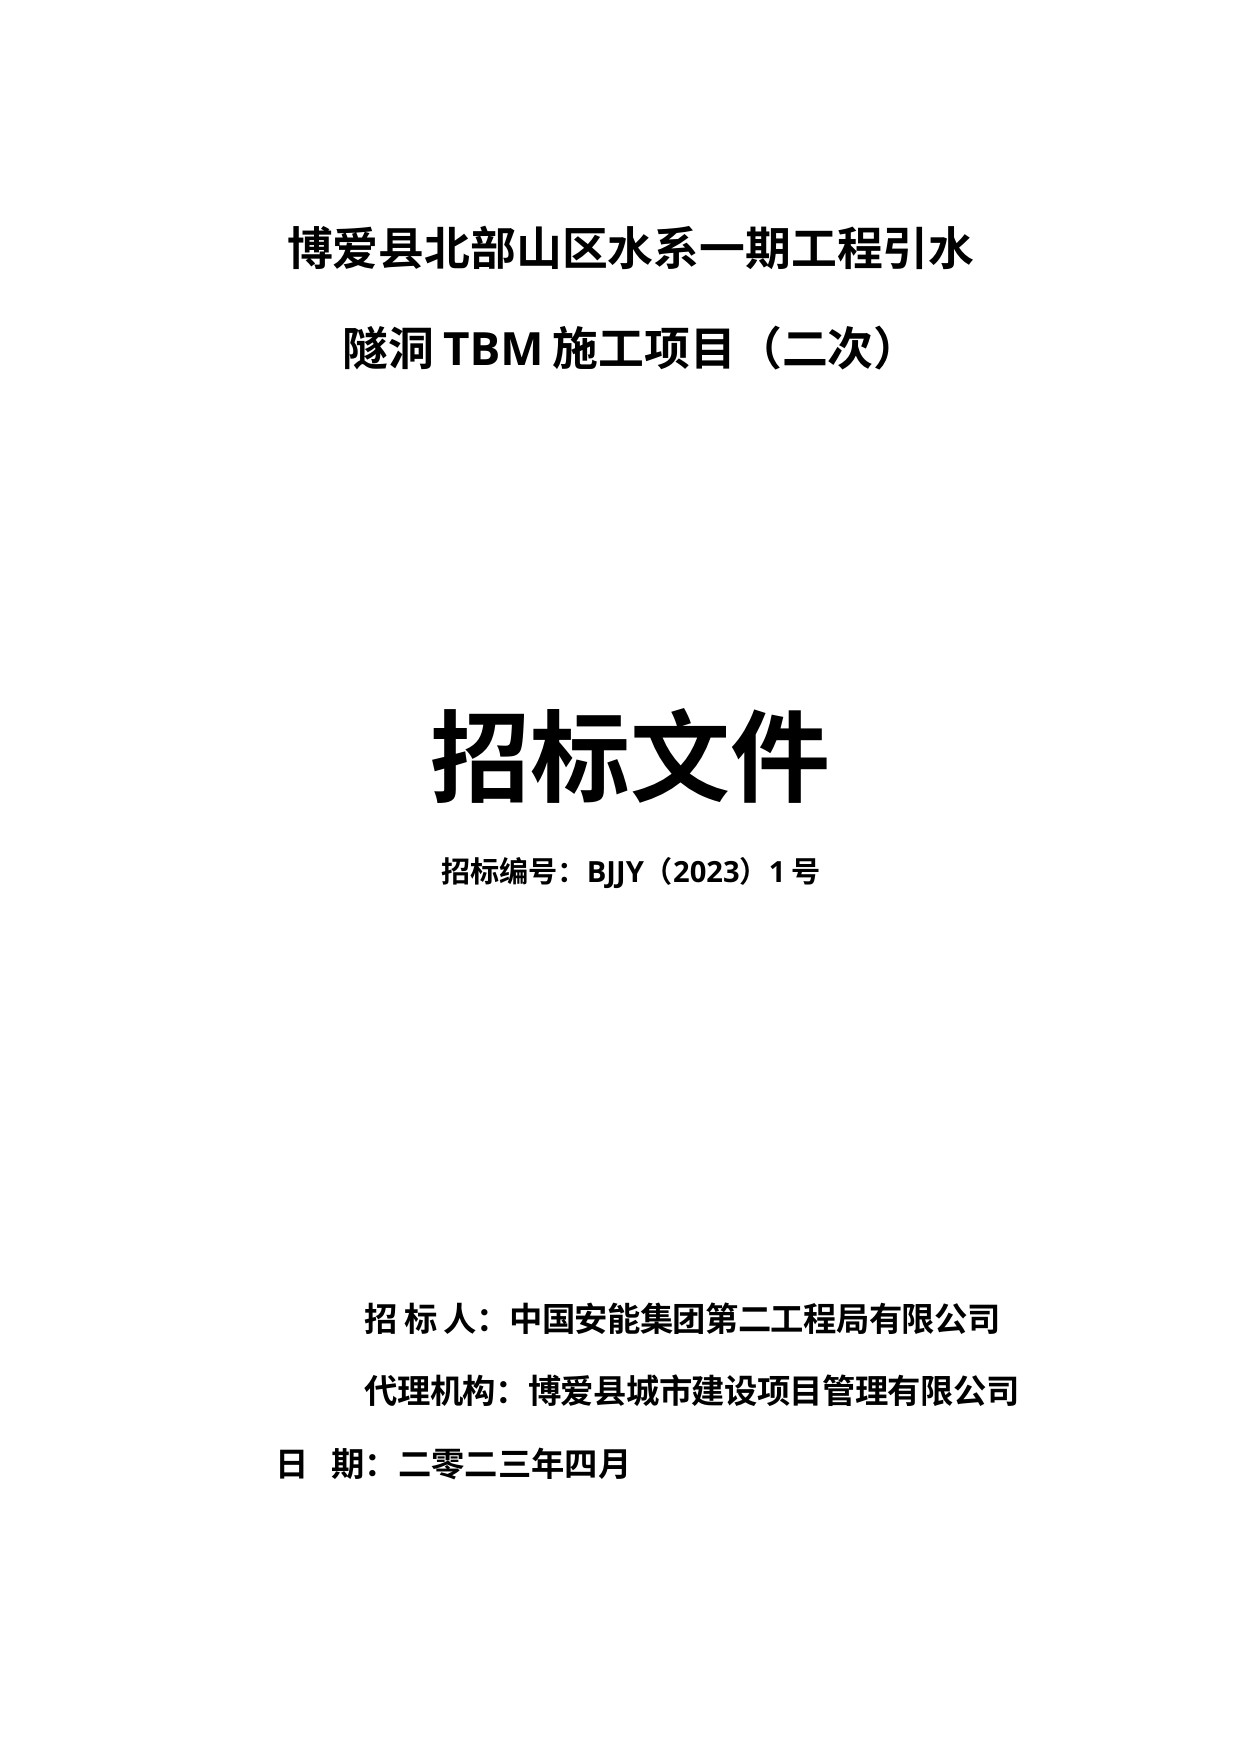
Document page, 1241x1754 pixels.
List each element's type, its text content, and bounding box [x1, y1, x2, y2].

text 代理机构：博爱县城市建设项目管理有限公司 [171, 1365, 1125, 1413]
text 博爱县北部山区水系一期工程引水 [171, 212, 1090, 279]
text 隧洞TBM施工项目（二次） [171, 312, 1090, 378]
text 招标编号：BJJY（2023）1号 [171, 848, 1090, 891]
text 日 期：二零二三年四月 [171, 1437, 1197, 1486]
text 招标文件 [171, 678, 1090, 823]
text 招 标 人：中国安能集团第二工程局有限公司 [171, 1293, 1125, 1341]
